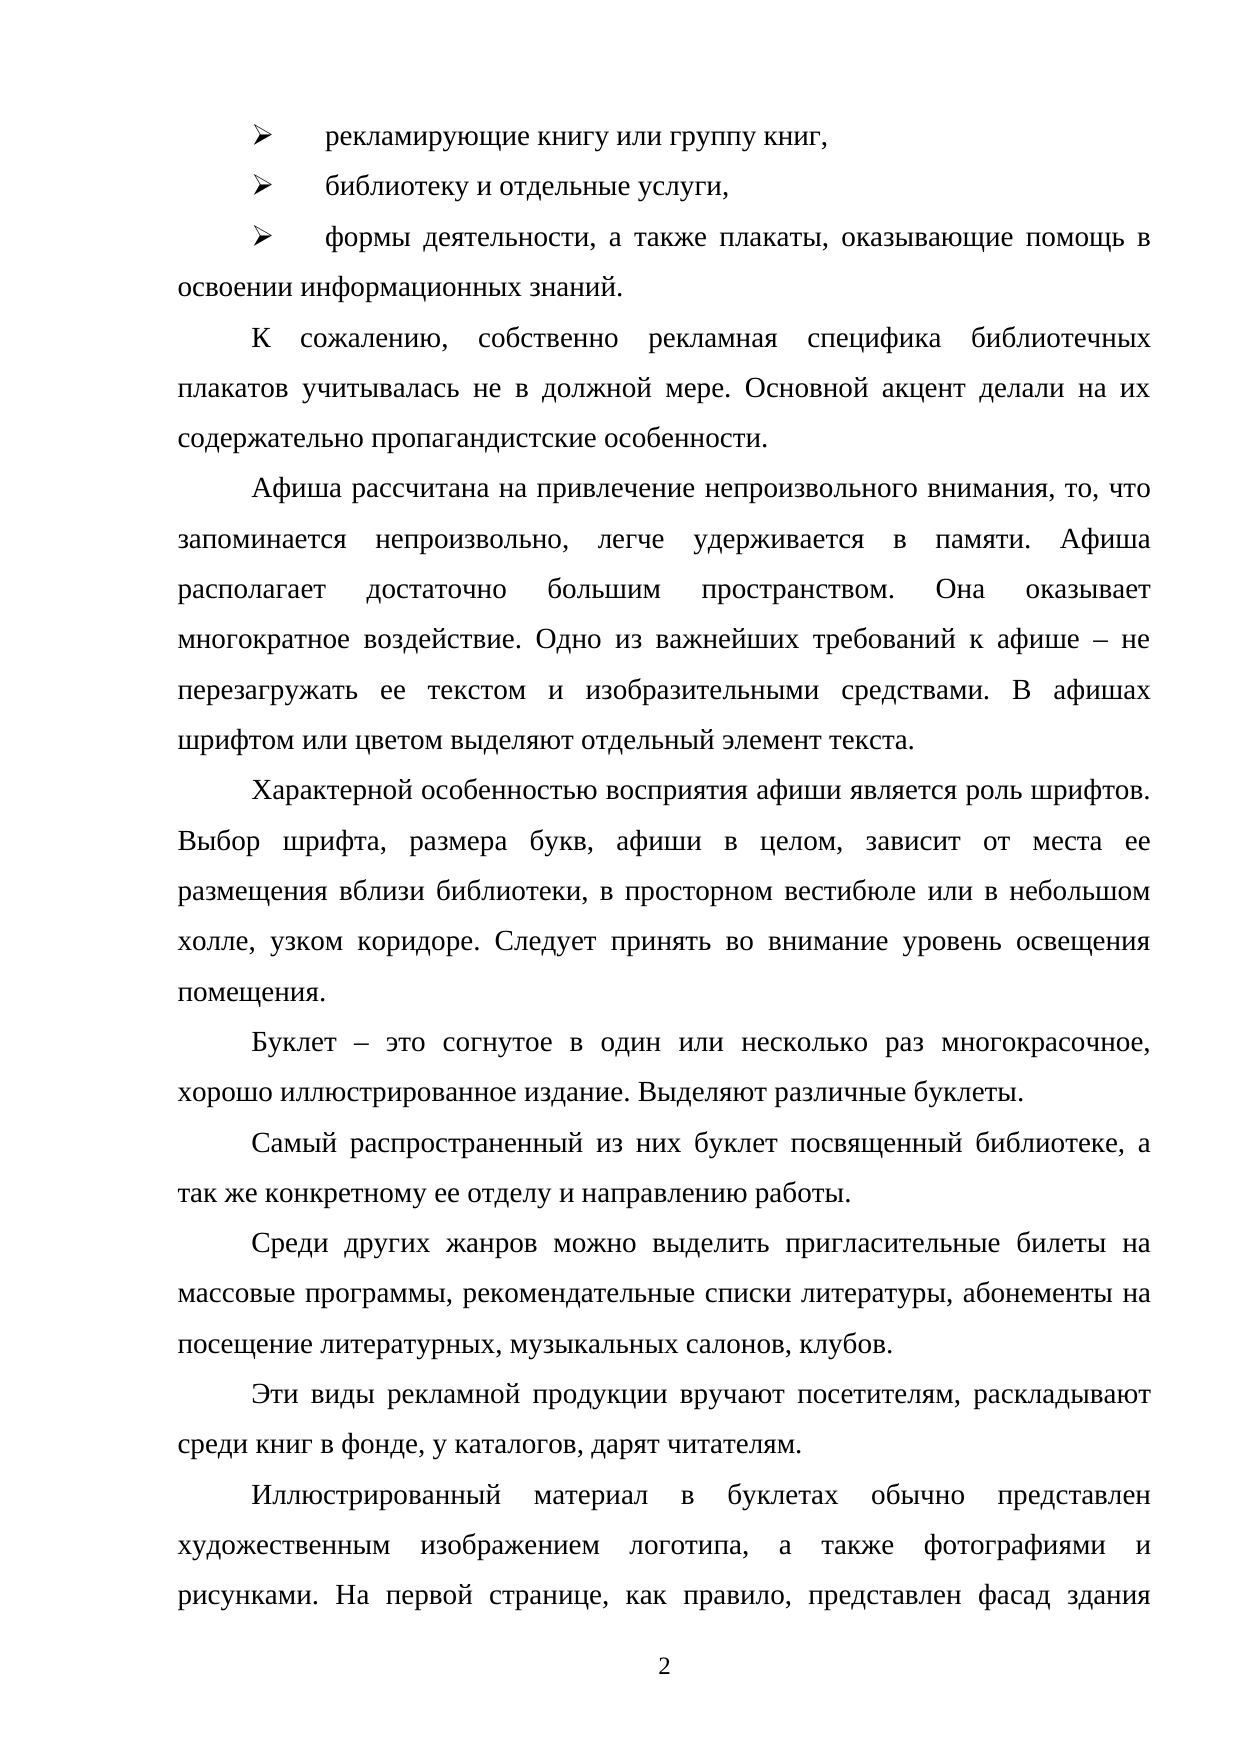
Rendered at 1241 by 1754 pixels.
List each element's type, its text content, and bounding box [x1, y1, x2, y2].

text К сожалению, собственно рекламная специфика библиотечных плакатов учитывалась не в должной мере. Основной акцент делали на их содержательно пропагандистские особенности. [177, 320, 1152, 454]
text Самый распространенный из них буклет посвященный библиотеке, а так же конкретному ее отделу и направлению работы. [177, 1125, 1152, 1208]
list формы деятельности, а также плакаты, оказывающие помощь в освоении информационных знаний. [177, 219, 1152, 303]
list рекламирующие книгу или группу книг, [177, 118, 1152, 152]
text Буклет – это согнутое в один или несколько раз многокрасочное, хорошо иллюстрированное издание. Выделяют различные буклеты. [177, 1024, 1152, 1108]
list библиотеку и отдельные услуги, [177, 168, 1152, 202]
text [177, 1477, 1152, 1611]
text Среди других жанров можно выделить пригласительные билеты на массовые программы, рекомендательные списки литературы, абонементы на посещение литературных, музыкальных салонов, клубов. [177, 1225, 1152, 1359]
text Эти виды рекламной продукции вручают посетителям, раскладывают среди книг в фонде, у каталогов, дарят читателям. [177, 1376, 1152, 1460]
text Афиша рассчитана на привлечение непроизвольного внимания, то, что запоминается непроизвольно, легче удерживается в памяти. Афиша располагает достаточно большим пространством. Она оказывает многократное воздействие. Одно из важнейших требований к афише – не перезагружать ее текстом и изобразительными средствами. В афишах шрифтом или цветом выделяют отдельный элемент текста. [177, 471, 1152, 756]
text Характерной особенностью восприятия афиши является роль шрифтов. Выбор шрифта, размера букв, афиши в целом, зависит от места ее размещения вблизи библиотеки, в просторном вестибюле или в небольшом холле, узком коридоре. Следует принять во внимание уровень освещения помещения. [177, 772, 1152, 1007]
